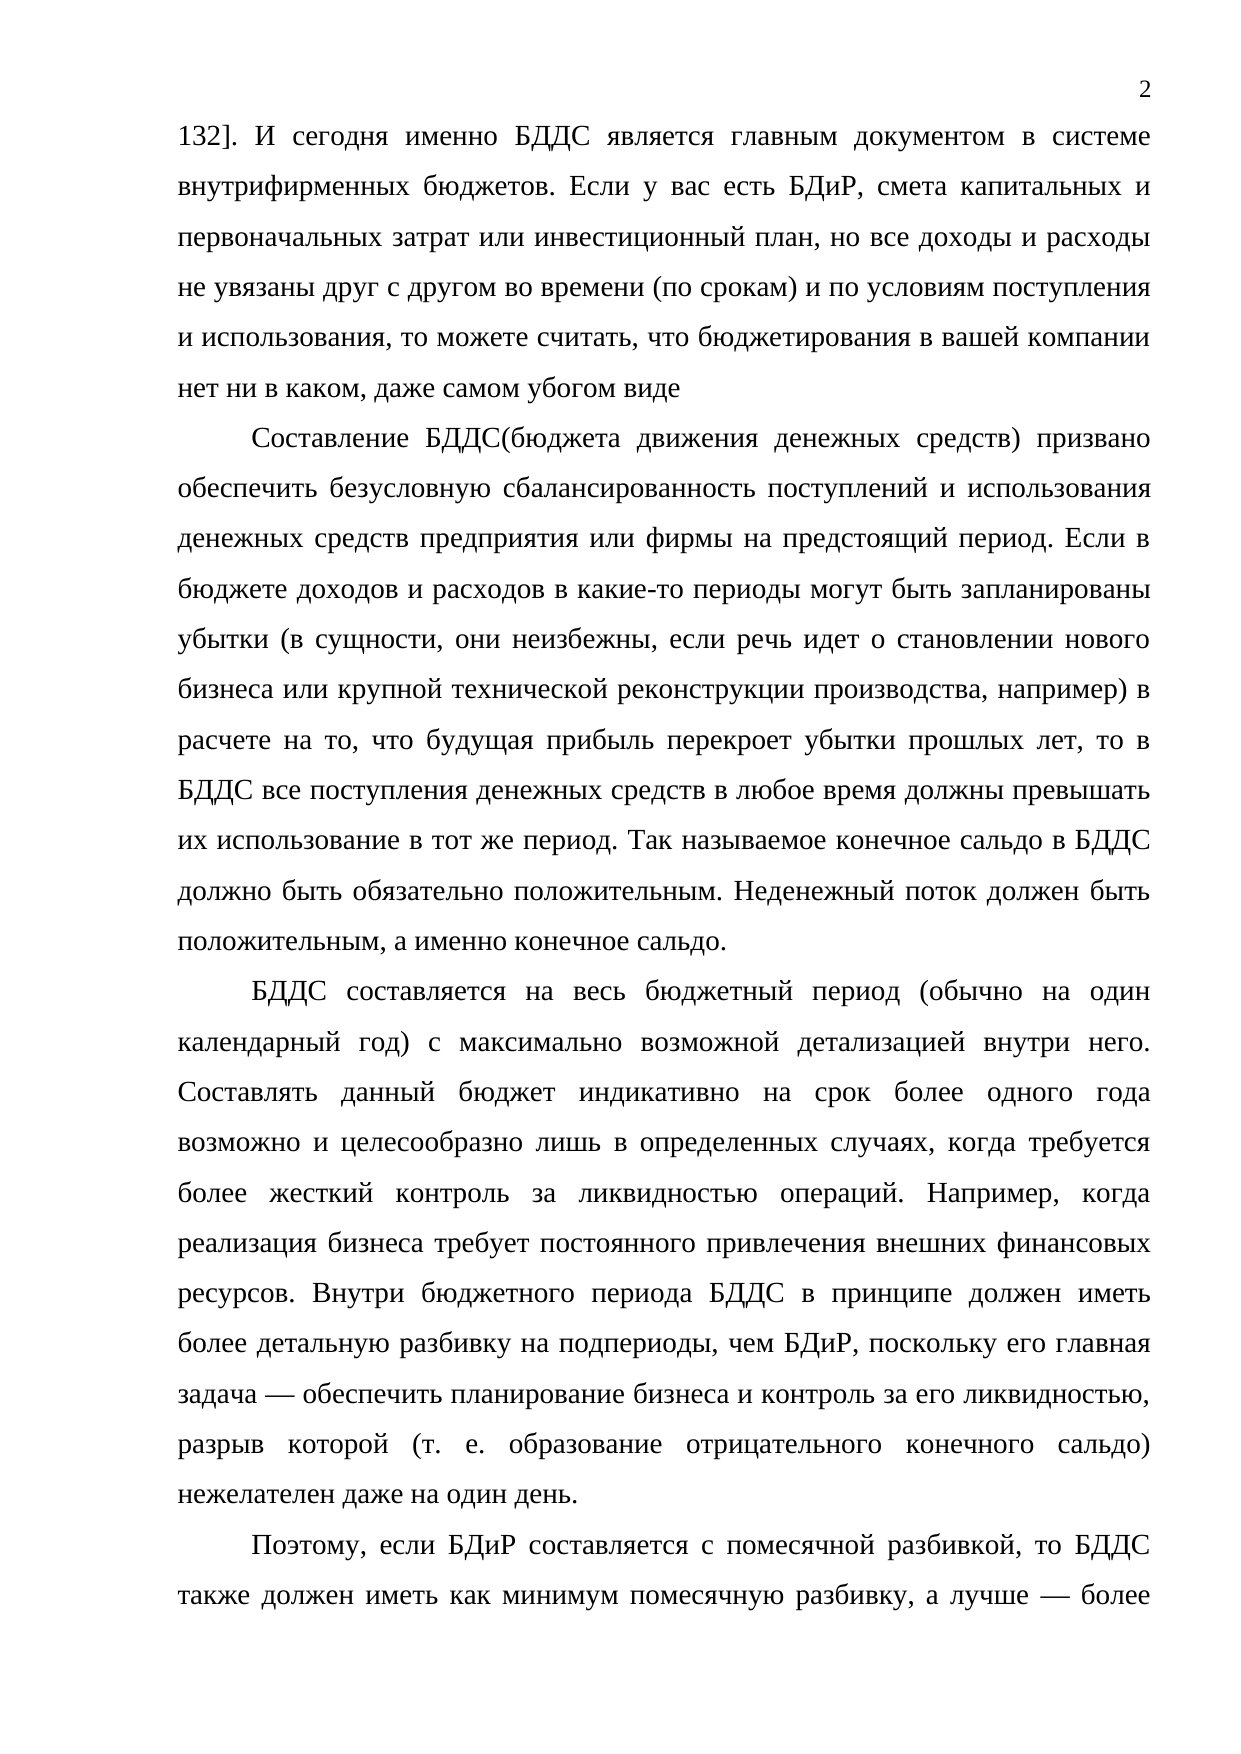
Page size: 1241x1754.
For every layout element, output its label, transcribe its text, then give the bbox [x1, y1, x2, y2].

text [177, 118, 1152, 403]
text БДДС составляется на весь бюджетный период (обычно на один календарный год) с максимально возможной детализацией внутри него. Составлять данный бюджет индикативно на срок более одного года возможно и целесообразно лишь в определенных случаях, когда требуется более жесткий контроль за ликвидностью операций. Например, когда реализация бизнеса требует постоянного привлечения внешних финансовых ресурсов. Внутри бюджетного периода БДДС в принципе должен иметь более детальную разбивку на подпериоды, чем БДиР, поскольку его главная задача — обеспечить планирование бизнеса и контроль за его ликвидностью, разрыв которой (т. е. образование отрицательного конечного сальдо) нежелателен даже на один день. [177, 973, 1152, 1510]
text Составление БДДС(бюджета движения денежных средств) призвано обеспечить безусловную сбалансированность поступлений и использования денежных средств предприятия или фирмы на предстоящий период. Если в бюджете доходов и расходов в какие-то периоды могут быть запланированы убытки (в сущности, они неизбежны, если речь идет о становлении нового бизнеса или крупной технической реконструкции производства, например) в расчете на то, что будущая прибыль перекроет убытки прошлых лет, то в БДДС все поступления денежных средств в любое время должны превышать их использование в тот же период. Так называемое конечное сальдо в БДДС должно быть обязательно положительным. Неденежный поток должен быть положительным, а именно конечное сальдо. [177, 420, 1152, 957]
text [177, 1527, 1152, 1611]
